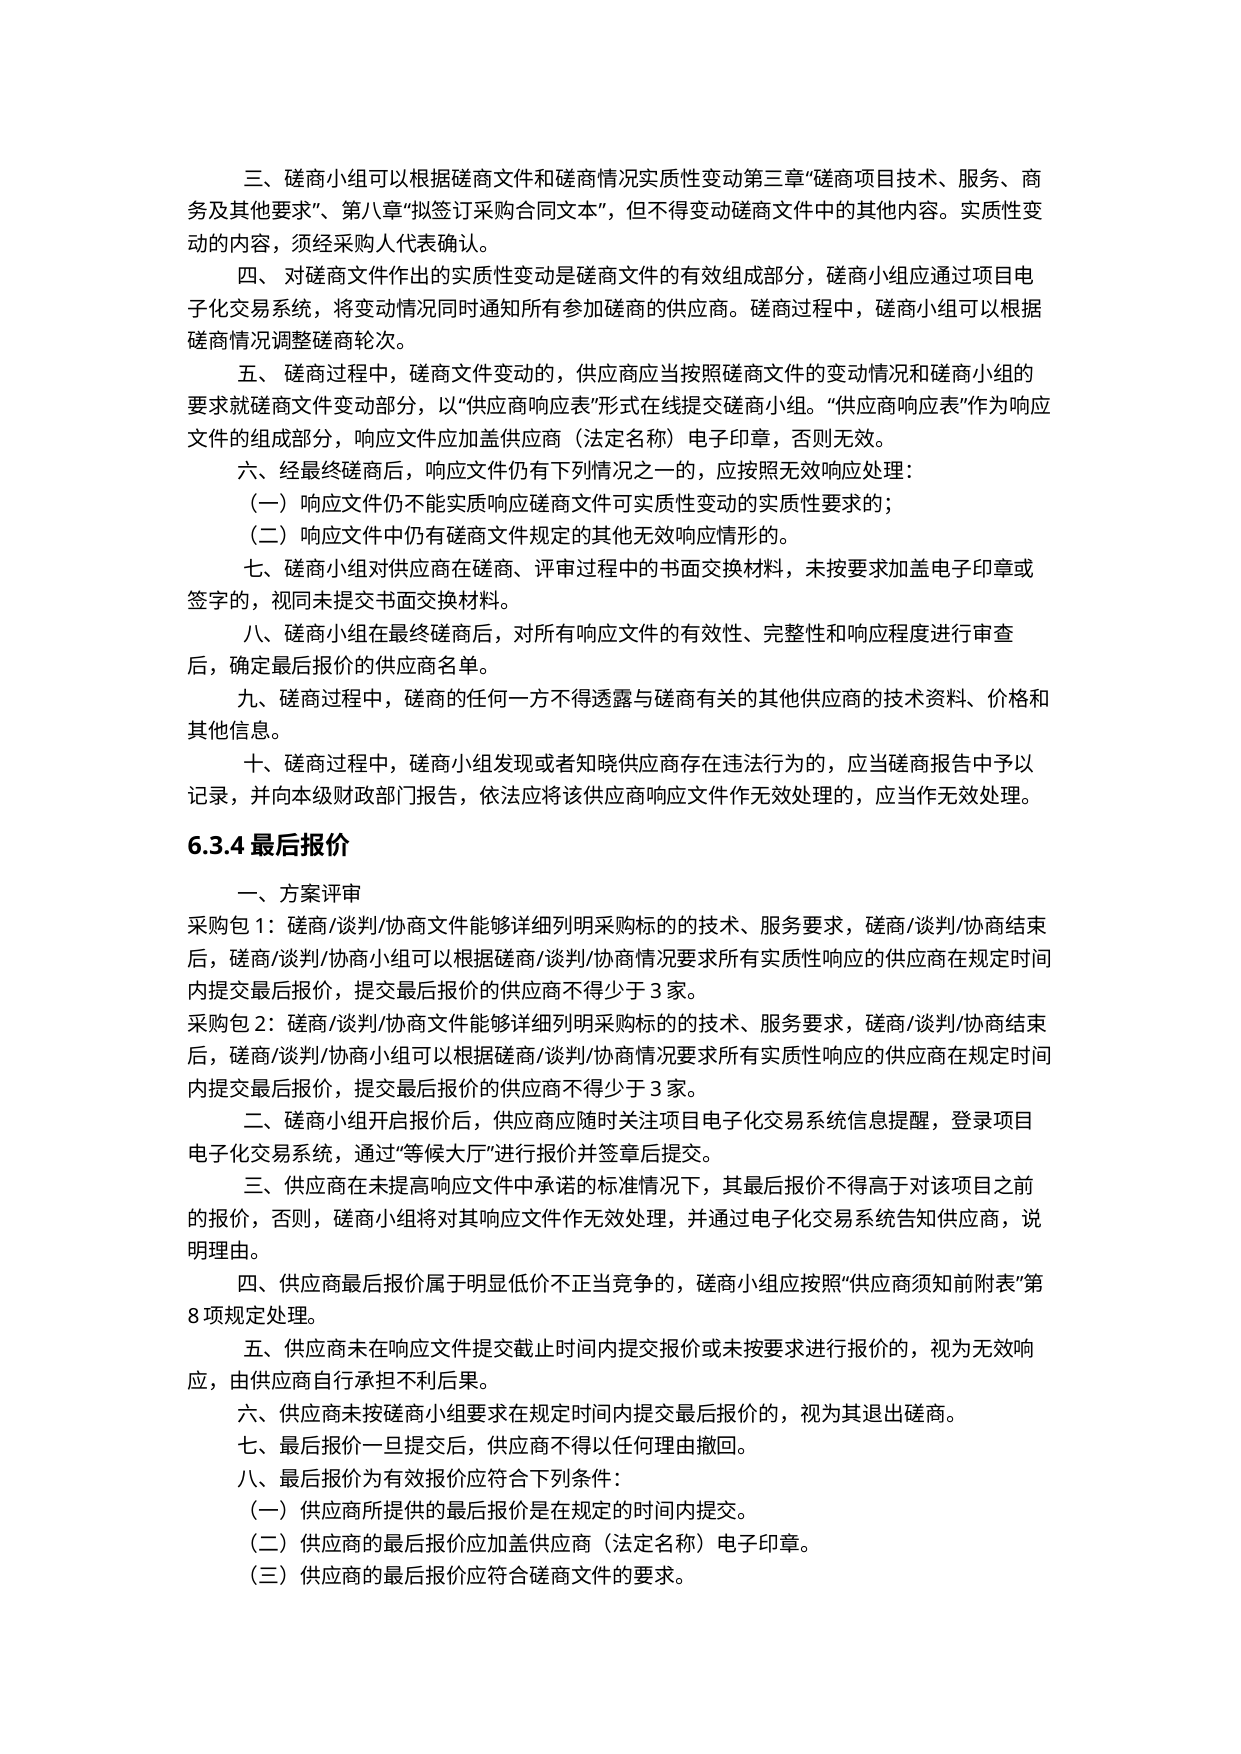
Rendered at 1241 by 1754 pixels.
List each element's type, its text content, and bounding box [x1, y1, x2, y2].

text 三、磋商小组可以根据磋商文件和磋商情况实质性变动第三章“磋商项目技术、服务、商务及其他要求”、第八章“拟签订采购合同文本”，但不得变动磋商文件中的其他内容。实质性变动的内容，须经采购人代表确认。 [187, 162, 1053, 259]
text 采购包2：磋商/谈判/协商文件能够详细列明采购标的的技术、服务要求，磋商/谈判/协商结束后，磋商/谈判/协商小组可以根据磋商/谈判/协商情况要求所有实质性响应的供应商在规定时间内提交最后报价，提交最后报价的供应商不得少于3家。 [187, 1007, 1053, 1104]
text 五、 磋商过程中，磋商文件变动的，供应商应当按照磋商文件的变动情况和磋商小组的要求就磋商文件变动部分，以“供应商响应表”形式在线提交磋商小组。“供应商响应表”作为响应文件的组成部分，响应文件应加盖供应商（法定名称）电子印章，否则无效。 [187, 357, 1053, 454]
text 七、磋商小组对供应商在磋商、评审过程中的书面交换材料，未按要求加盖电子印章或签字的，视同未提交书面交换材料。 [187, 552, 1053, 617]
text 四、 对磋商文件作出的实质性变动是磋商文件的有效组成部分，磋商小组应通过项目电子化交易系统，将变动情况同时通知所有参加磋商的供应商。磋商过程中，磋商小组可以根据磋商情况调整磋商轮次。 [187, 259, 1053, 357]
text 五、供应商未在响应文件提交截止时间内提交报价或未按要求进行报价的，视为无效响应，由供应商自行承担不利后果。 [187, 1332, 1053, 1397]
text 十、磋商过程中，磋商小组发现或者知晓供应商存在违法行为的，应当磋商报告中予以记录，并向本级财政部门报告，依法应将该供应商响应文件作无效处理的，应当作无效处理。 [187, 747, 1053, 812]
text 九、磋商过程中，磋商的任何一方不得透露与磋商有关的其他供应商的技术资料、价格和其他信息。 [187, 682, 1053, 747]
text 二、磋商小组开启报价后，供应商应随时关注项目电子化交易系统信息提醒，登录项目电子化交易系统，通过“等候大厅”进行报价并签章后提交。 [187, 1104, 1053, 1169]
text 采购包1：磋商/谈判/协商文件能够详细列明采购标的的技术、服务要求，磋商/谈判/协商结束后，磋商/谈判/协商小组可以根据磋商/谈判/协商情况要求所有实质性响应的供应商在规定时间内提交最后报价，提交最后报价的供应商不得少于3家。 [187, 909, 1053, 1007]
text （三）供应商的最后报价应符合磋商文件的要求。 [187, 1559, 1053, 1592]
text 八、磋商小组在最终磋商后，对所有响应文件的有效性、完整性和响应程度进行审查后，确定最后报价的供应商名单。 [187, 617, 1053, 682]
text 6.3.4最后报价 [187, 812, 1053, 877]
text 七、最后报价一旦提交后，供应商不得以任何理由撤回。 [187, 1429, 1053, 1462]
text 六、供应商未按磋商小组要求在规定时间内提交最后报价的，视为其退出磋商。 [187, 1397, 1053, 1429]
text （一）供应商所提供的最后报价是在规定的时间内提交。 [187, 1494, 1053, 1527]
text 六、经最终磋商后，响应文件仍有下列情况之一的，应按照无效响应处理： [187, 454, 1053, 487]
text （二）供应商的最后报价应加盖供应商（法定名称）电子印章。 [187, 1527, 1053, 1559]
text （二）响应文件中仍有磋商文件规定的其他无效响应情形的。 [187, 519, 1053, 552]
text （一）响应文件仍不能实质响应磋商文件可实质性变动的实质性要求的； [187, 487, 1053, 519]
text 一、方案评审 [187, 877, 1053, 909]
text 三、供应商在未提高响应文件中承诺的标准情况下，其最后报价不得高于对该项目之前的报价，否则，磋商小组将对其响应文件作无效处理，并通过电子化交易系统告知供应商，说明理由。 [187, 1169, 1053, 1267]
text 八、最后报价为有效报价应符合下列条件： [187, 1462, 1053, 1494]
text 四、供应商最后报价属于明显低价不正当竞争的，磋商小组应按照“供应商须知前附表”第8项规定处理。 [187, 1267, 1053, 1332]
